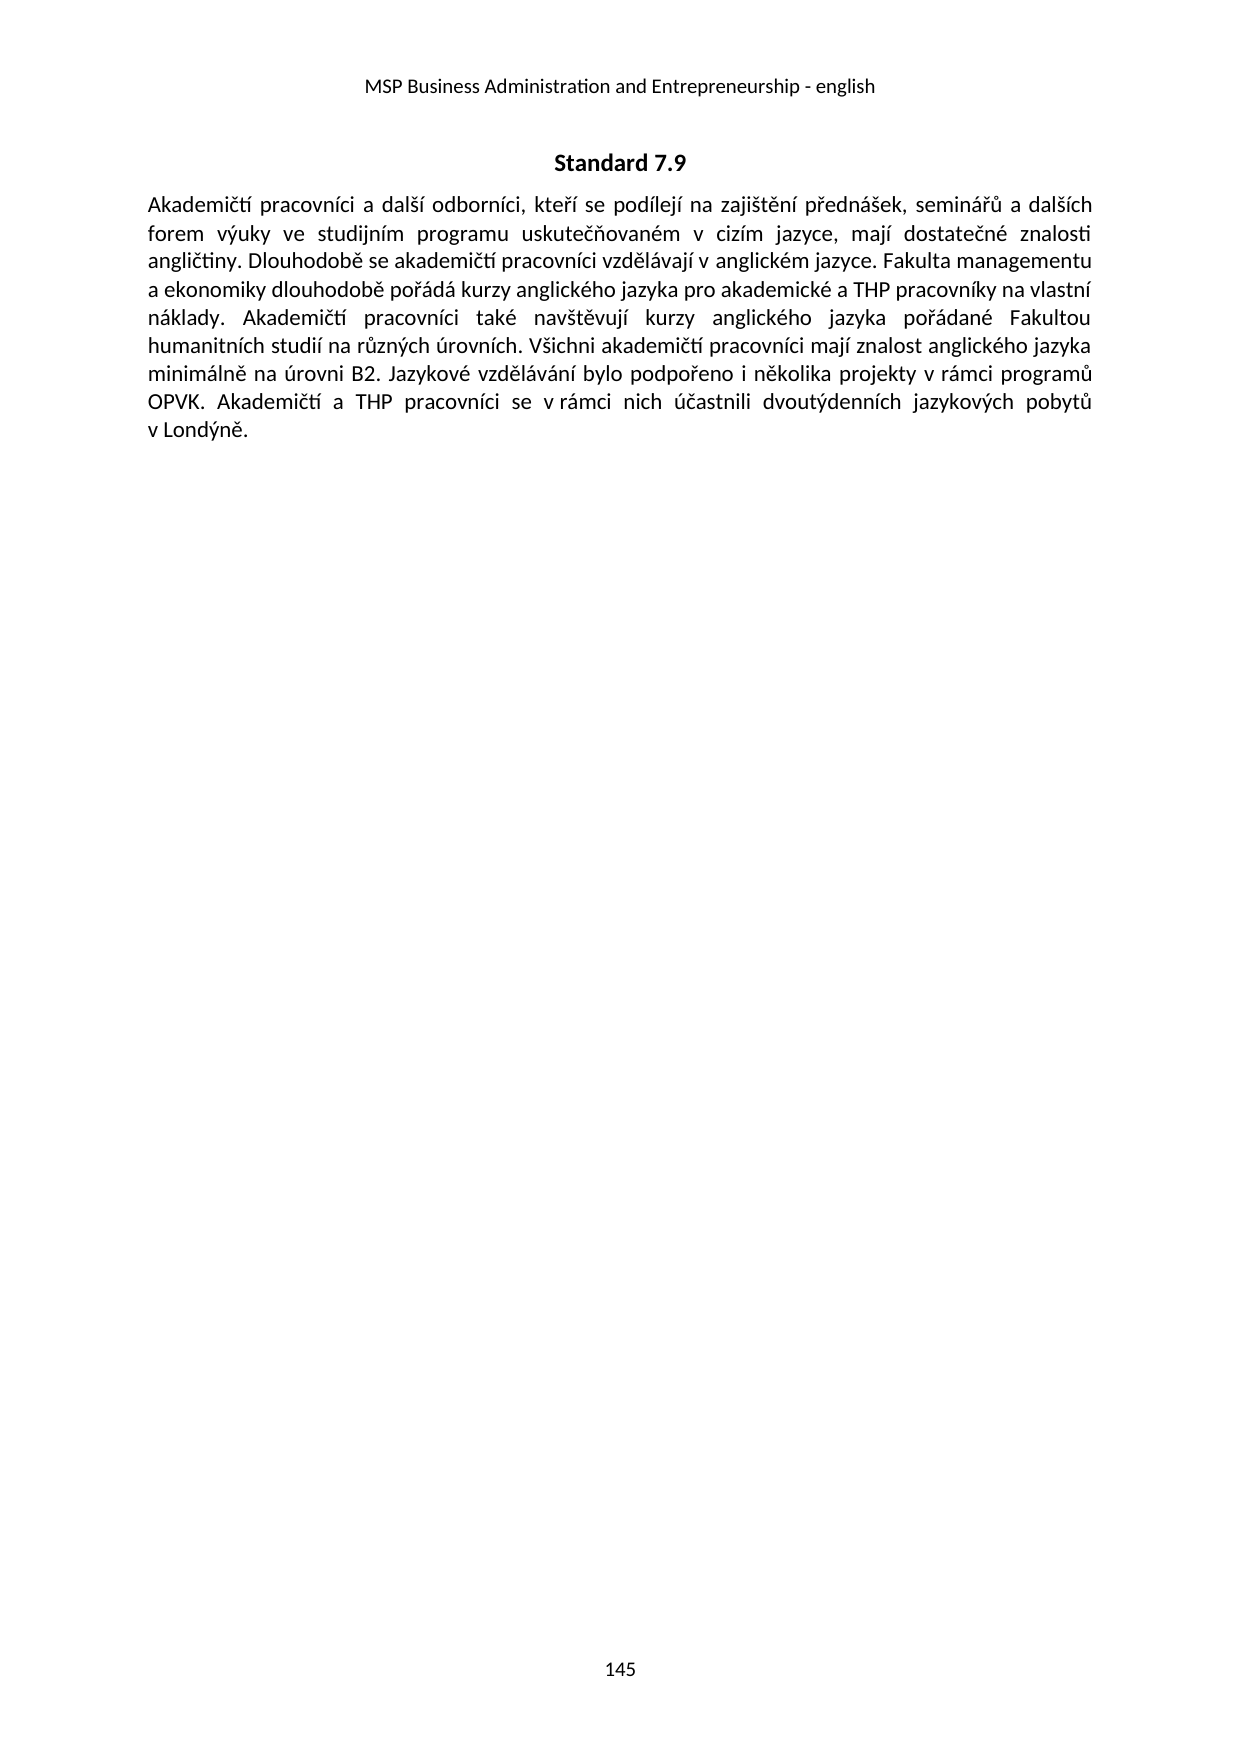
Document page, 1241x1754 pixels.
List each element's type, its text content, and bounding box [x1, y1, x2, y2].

subtitle Standard 7.9 [148, 148, 1093, 178]
text Akademičtí pracovníci a další odborníci, kteří se podílejí na zajištění přednášek, seminářů a dalších forem výuky ve studijním programu uskutečňovaném v cizím jazyce, mají dostatečné znalosti angličtiny. Dlouhodobě se akademičtí pracovníci vzdělávají v anglickém jazyce. Fakulta managementu a ekonomiky dlouhodobě pořádá kurzy anglického jazyka pro akademické a THP pracovníky na vlastní náklady. Akademičtí pracovníci také navštěvují kurzy anglického jazyka pořádané Fakultou humanitních studií na různých úrovních. Všichni akademičtí pracovníci mají znalost anglického jazyka minimálně na úrovni B2. Jazykové vzdělávání bylo podpořeno i několika projekty v rámci programů OPVK. Akademičtí a THP pracovníci se v rámci nich účastnili dvoutýdenních jazykových pobytů v Londýně. [148, 191, 1093, 443]
